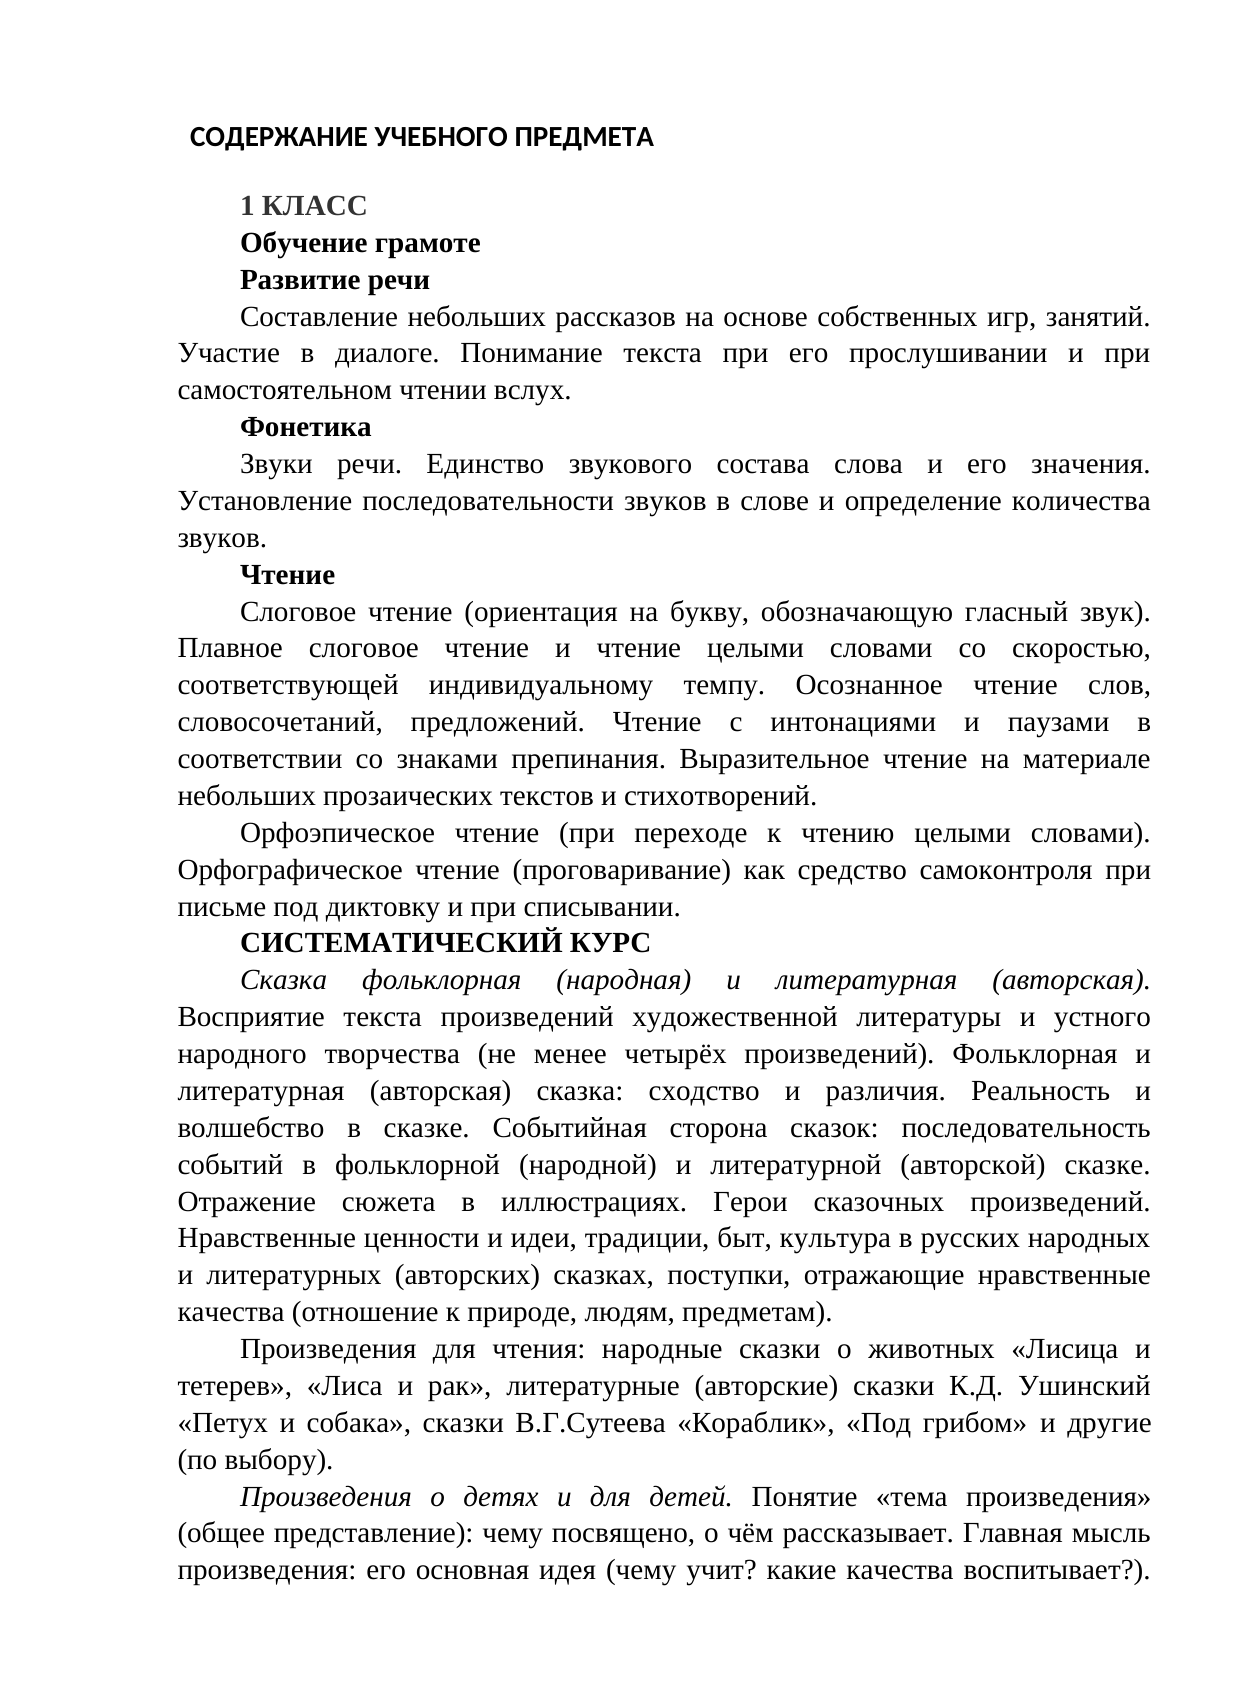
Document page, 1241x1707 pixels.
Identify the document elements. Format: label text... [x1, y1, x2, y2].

text Чтение [177, 557, 1152, 590]
text Составление небольших рассказов на основе собственных игр, занятий. Участие в диалоге. Понимание текста при его прослушивании и при самостоятельном чтении вслух. [177, 299, 1152, 406]
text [177, 1479, 1152, 1586]
text Сказка фольклорная (народная) и литературная (авторская). Восприятие текста произведений художественной литературы и устного народного творчества (не менее четырёх произведений). Фольклорная и литературная (авторская) сказка: сходство и различия. Реальность и волшебство в сказке. Событийная сторона сказок: последовательность событий в фольклорной (народной) и литературной (авторской) сказке. Отражение сюжета в иллюстрациях. Герои сказочных произведений. Нравственные ценности и идеи, традиции, быт, культура в русских народных и литературных (авторских) сказках, поступки, отражающие нравственные качества (отношение к природе, людям, предметам). [177, 962, 1152, 1328]
text Обучение грамоте [177, 225, 1152, 258]
text Произведения для чтения: народные сказки о животных «Лисица и тетерев», «Лиса и рак», литературные (авторские) сказки К.Д. Ушинский «Петух и собака», сказки В.Г.Сутеева «Кораблик», «Под грибом» ‌и другие (по выбору).‌ [177, 1331, 1152, 1475]
text Орфоэпическое чтение (при переходе к чтению целыми словами). Орфографическое чтение (проговаривание) как средство самоконтроля при письме под диктовку и при списывании. [177, 815, 1152, 922]
text СОДЕРЖАНИЕ УЧЕБНОГО ПРЕДМЕТА [190, 118, 1152, 154]
text Развитие речи [177, 262, 1152, 295]
text Слоговое чтение (ориентация на букву, обозначающую гласный звук). Плавное слоговое чтение и чтение целыми словами со скоростью, соответствующей индивидуальному темпу. Осознанное чтение слов, словосочетаний, предложений. Чтение с интонациями и паузами в соответствии со знаками препинания. Выразительное чтение на материале небольших прозаических текстов и стихотворений. [177, 594, 1152, 812]
text Фонетика [177, 409, 1152, 443]
text СИСТЕМАТИЧЕСКИЙ КУРС [177, 926, 1152, 959]
text 1 КЛАСС [177, 188, 1152, 222]
text Звуки речи. Единство звукового состава слова и его значения. Установление последовательности звуков в слове и определение количества звуков. [177, 446, 1152, 553]
